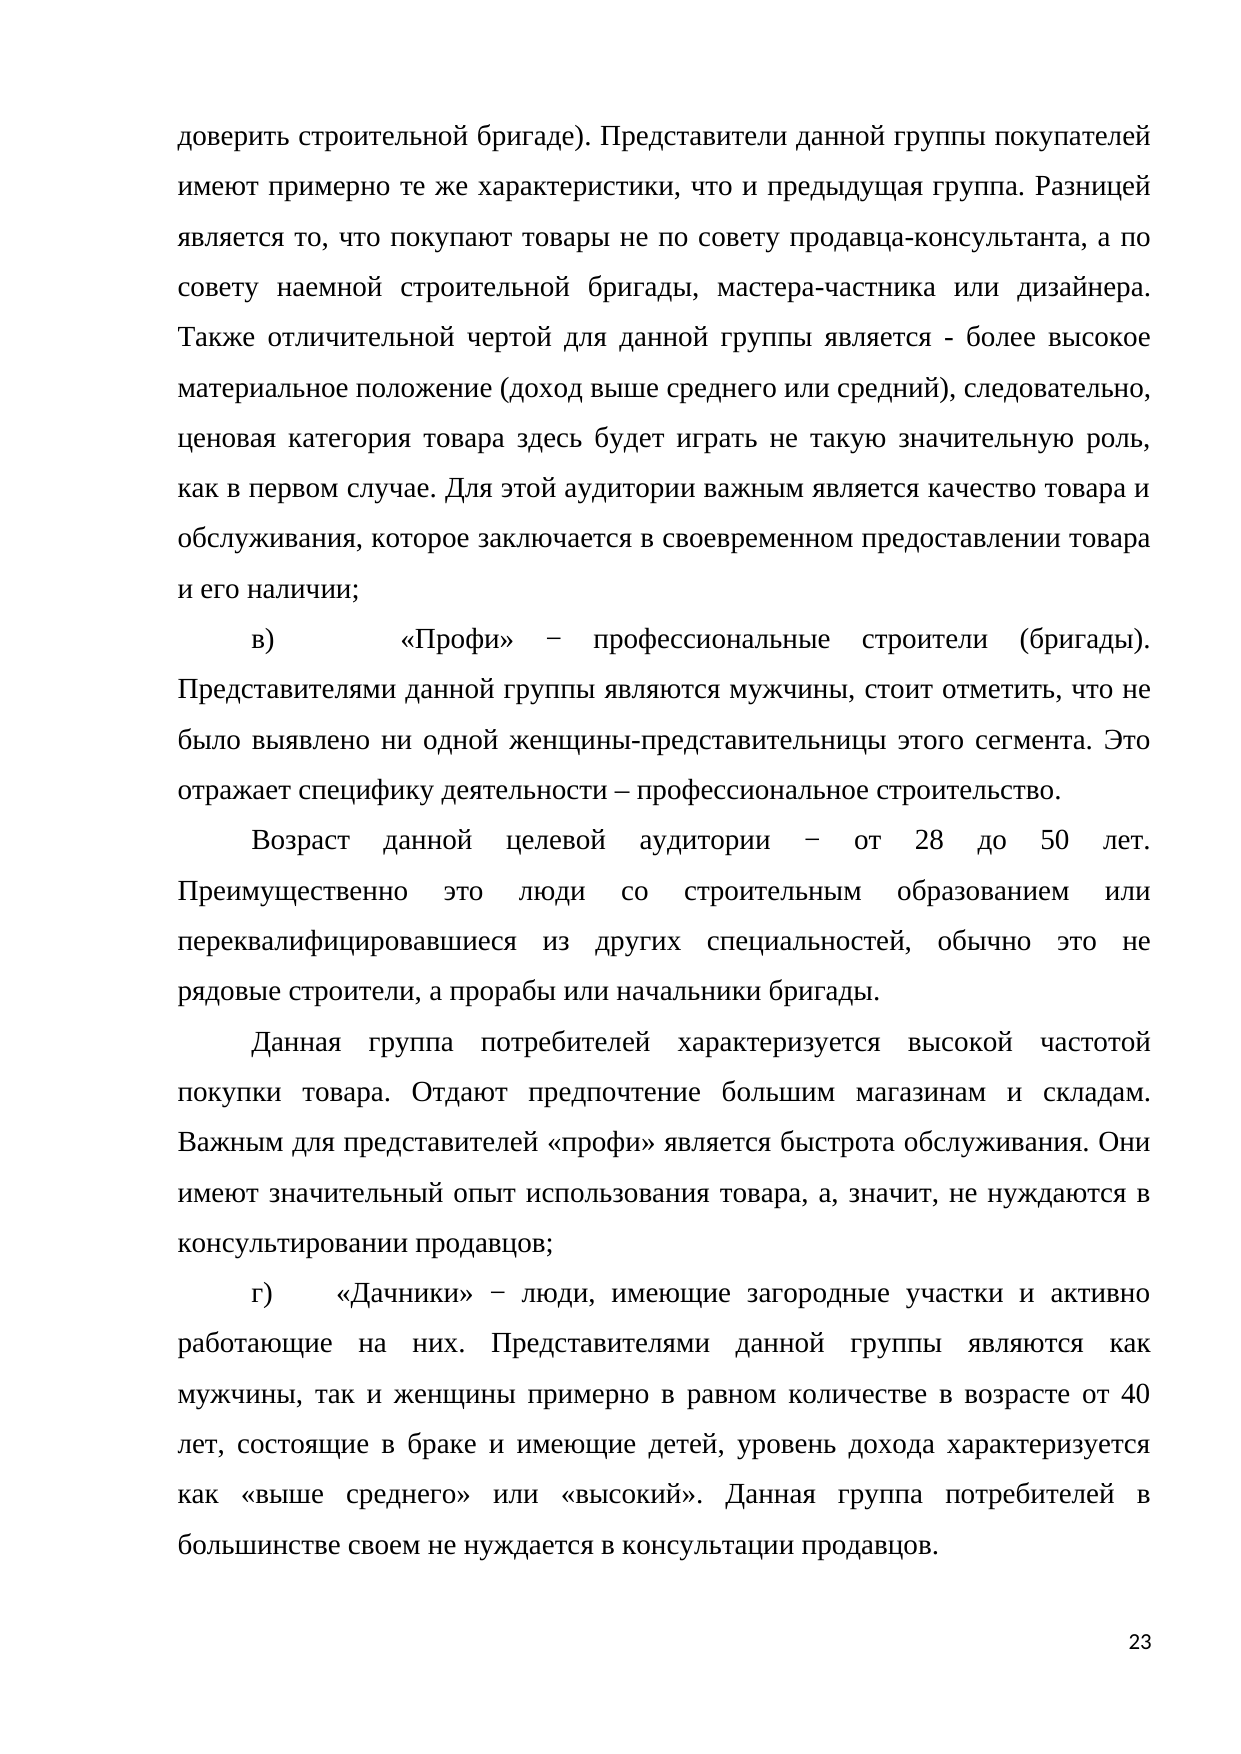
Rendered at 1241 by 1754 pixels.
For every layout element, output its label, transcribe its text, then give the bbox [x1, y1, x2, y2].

text г) «Дачники» − люди, имеющие загородные участки и активно работающие на них. Представителями данной группы являются как мужчины, так и женщины примерно в равном количестве в возрасте от 40 лет, состоящие в браке и имеющие детей, уровень дохода характеризуется как «выше среднего» или «высокий». Данная группа потребителей в большинстве своем не нуждается в консультации продавцов. [177, 1275, 1152, 1560]
text Данная группа потребителей характеризуется высокой частотой покупки товара. Отдают предпочтение большим магазинам и складам. Важным для представителей «профи» является быстрота обслуживания. Они имеют значительный опыт использования товара, а, значит, не нуждаются в консультировании продавцов; [177, 1024, 1152, 1258]
text Возраст данной целевой аудитории − от 28 до 50 лет. Преимущественно это люди со строительным образованием или переквалифицировавшиеся из других специальностей, обычно это не рядовые строители, а прорабы или начальники бригады. [177, 822, 1152, 1007]
text в) «Профи» − профессиональные строители (бригады). Представителями данной группы являются мужчины, стоит отметить, что не было выявлено ни одной женщины-представительницы этого сегмента. Это отражает специфику деятельности – профессиональное строительство. [177, 621, 1152, 806]
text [177, 118, 1152, 604]
